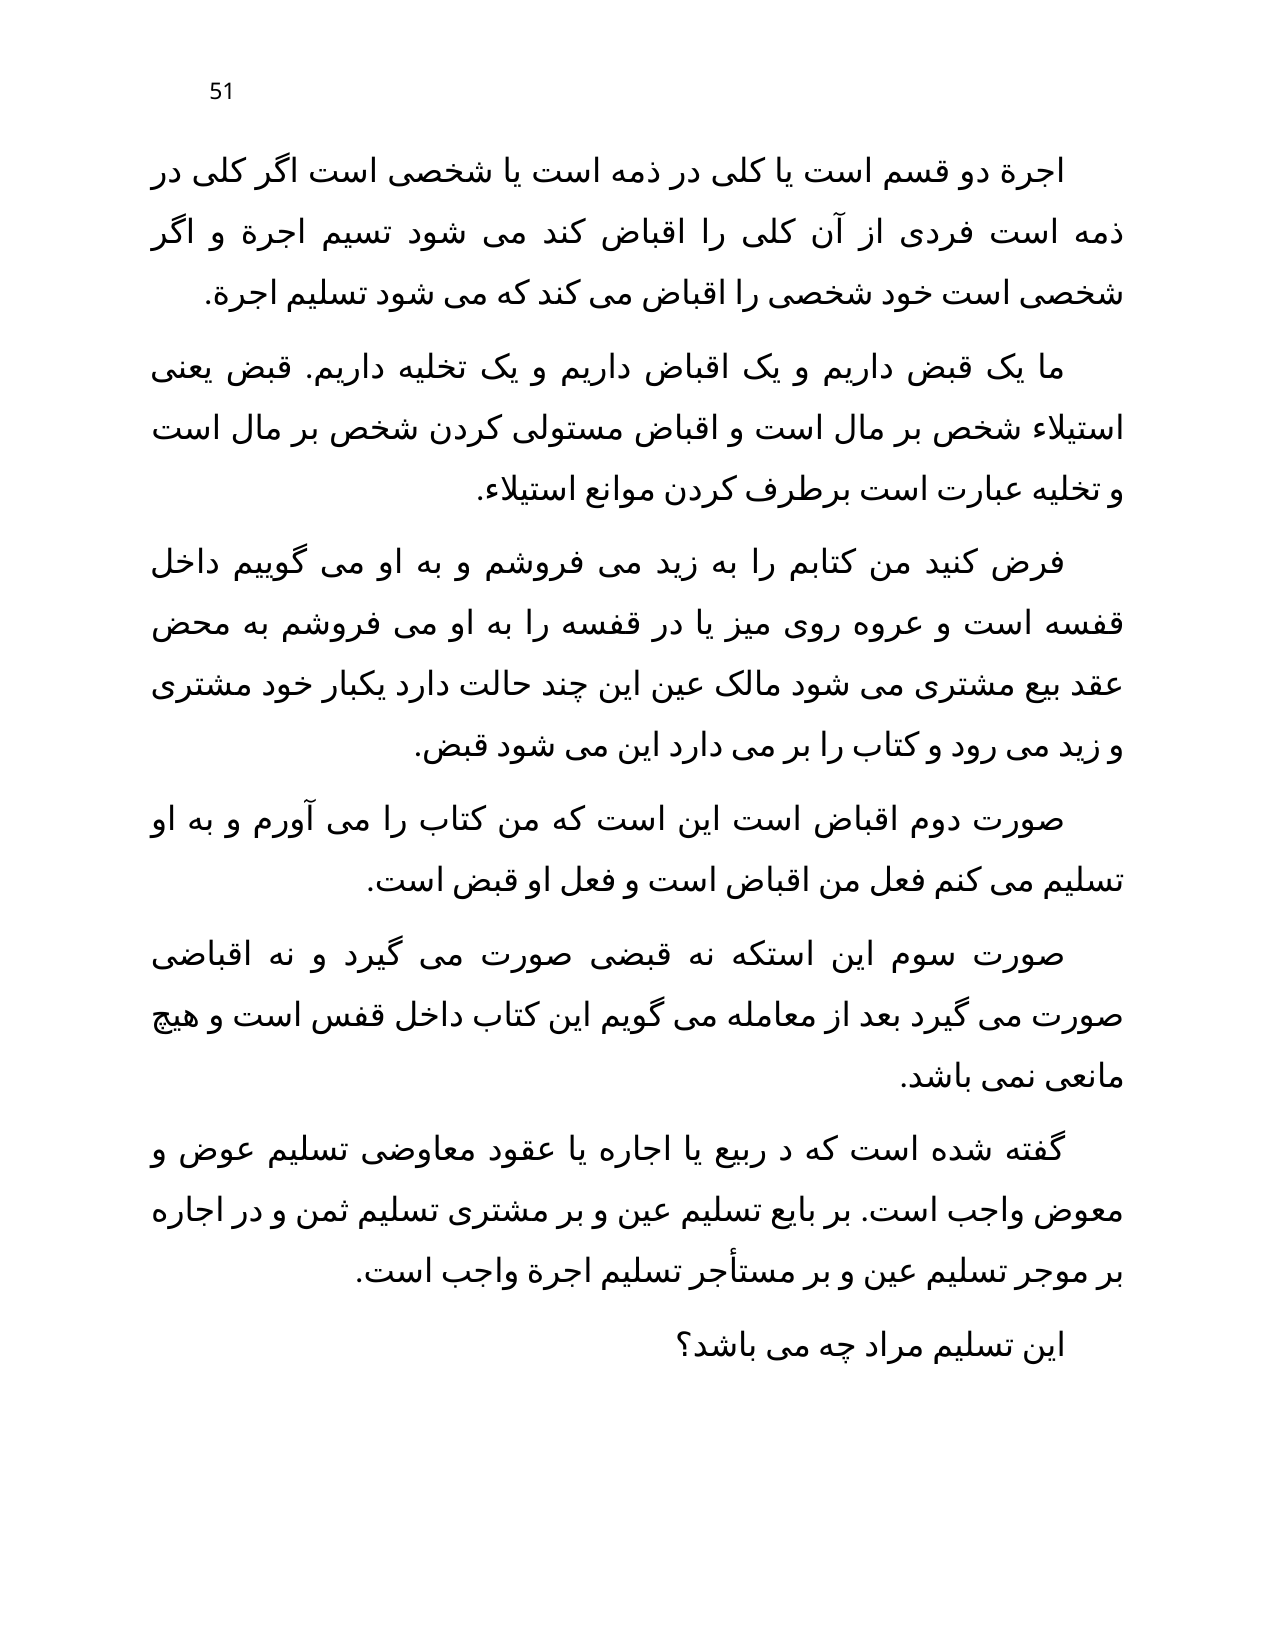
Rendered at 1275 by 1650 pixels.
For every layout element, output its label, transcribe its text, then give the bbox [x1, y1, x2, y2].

text اجرة دو قسم است یا کلی در ذمه است یا شخصی است اگر کلی در ذمه است فردی از آن کلی را اقباض کند می شود تسیم اجرة و اگر شخصی است خود شخصی را اقباض می کند که می شود تسلیم اجرة. [150, 150, 1125, 313]
text ما یک قبض داریم و یک اقباض داریم و یک تخلیه داریم. قبض یعنی استیلاء شخص بر مال است و اقباض مستولی کردن شخص بر مال است و تخلیه عبارت است برطرف کردن موانع استیلاء. [150, 346, 1125, 508]
text صورت دوم اقباض است این است که من کتاب را می آورم و به او تسلیم می کنم فعل من اقباض است و فعل او قبض است. [150, 798, 1125, 900]
text صورت سوم این استکه نه قبضی صورت می گیرد و نه اقباضی صورت می گیرد بعد از معامله می گویم این کتاب داخل قفس است و هیچ مانعی نمی باشد. [150, 932, 1125, 1095]
text این تسلیم مراد چه می باشد؟ [150, 1324, 1125, 1364]
text فرض کنید من کتابم را به زید می فروشم و به او می گوییم داخل قفسه است و عروه روی میز یا در قفسه را به او می فروشم به محض عقد بیع مشتری می شود مالک عین این چند حالت دارد یکبار خود مشتری و زید می رود و کتاب را بر می دارد این می شود قبض. [150, 541, 1125, 765]
text گفته شده است که د ربیع یا اجاره یا عقود معاوضی تسلیم عوض و معوض واجب است. بر بایع تسلیم عین و بر مشتری تسلیم ثمن و در اجاره بر موجر تسلیم عین و بر مستأجر تسلیم اجرة واجب است. [150, 1128, 1125, 1291]
